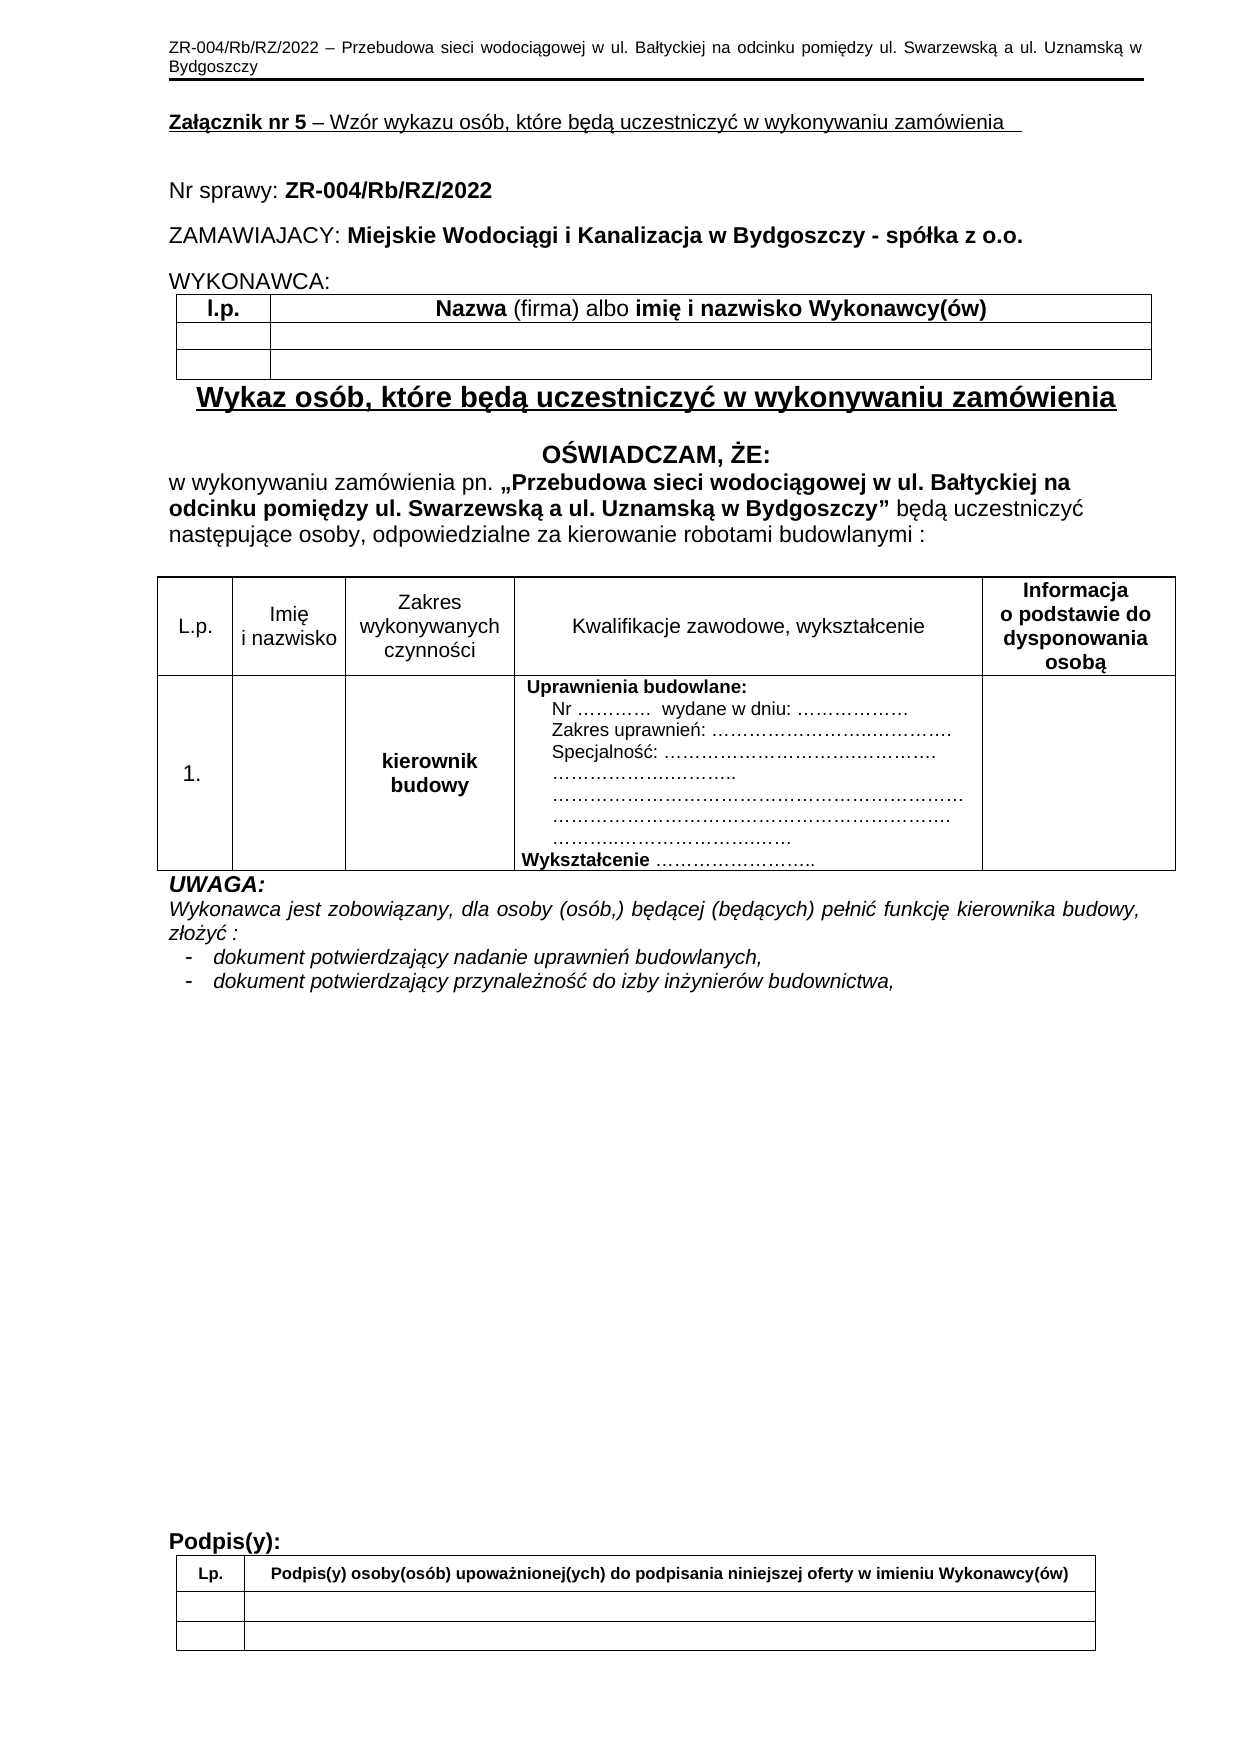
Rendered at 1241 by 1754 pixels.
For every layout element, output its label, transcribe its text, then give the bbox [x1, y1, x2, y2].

table_cell [983, 676, 1175, 870]
title Wykaz osób, które będą uczestniczyć w wykonywaniu zamówienia [169, 380, 1144, 413]
text Wykonawca jest zobowiązany, dla osoby (osób,) będącej (będących) pełnić funkcję kierownika budowy, złożyć : [169, 897, 1144, 945]
list dokument potwierdzający nadanie uprawnień budowlanych, [183, 945, 1144, 969]
text WYKONAWCA: [169, 268, 1144, 294]
text Nr sprawy: ZR-004/Rb/RZ/2022 [169, 177, 1144, 203]
table_header Kwalifikacje zawodowe, wykształcenie [515, 578, 982, 675]
table_header Informacja o podstawie do dysponowania osobą [983, 578, 1175, 675]
text ZAMAWIAJACY: Miejskie Wodociągi i Kanalizacja w Bydgoszczy - spółka z o.o. [169, 222, 1144, 249]
list dokument potwierdzający przynależność do izby inżynierów budownictwa, [183, 969, 1144, 993]
table_cell [177, 350, 270, 379]
table_header l.p. [177, 295, 270, 322]
table_cell [233, 676, 345, 870]
table_cell kierownik budowy [346, 676, 514, 870]
table_header Imię i nazwisko [233, 578, 345, 675]
table_header L.p. [158, 578, 232, 675]
table_cell [271, 323, 1151, 349]
table_cell Uprawnienia budowlane: Nr ………… wydane w dniu: ……………… Zakres uprawnień: ……………………..…………. Specjalność: ………………………….…………. ……………….………..………………………………………………………………………………………………………………….………..………………….…… Wykształcenie …………………….. [515, 676, 982, 870]
list OŚWIADCZAM, ŻE: [169, 440, 1144, 468]
text UWAGA: [169, 871, 1144, 897]
table_cell [271, 350, 1151, 379]
table_header Nazwa (firma) albo imię i nazwisko Wykonawcy(ów) [271, 295, 1151, 322]
table_header Zakres wykonywanych czynności [346, 578, 514, 675]
text w wykonywaniu zamówienia pn. „Przebudowa sieci wodociągowej w ul. Bałtyckiej na odcinku pomiędzy ul. Swarzewską a ul. Uznamską w Bydgoszczy” będą uczestniczyć następujące osoby, odpowiedzialne za kierowanie robotami budowlanymi : [169, 468, 1144, 548]
table_cell [177, 323, 270, 349]
title Załącznik nr 5 – Wzór wykazu osób, które będą uczestniczyć w wykonywaniu zamówienia [169, 110, 1144, 134]
table_cell [158, 676, 232, 870]
